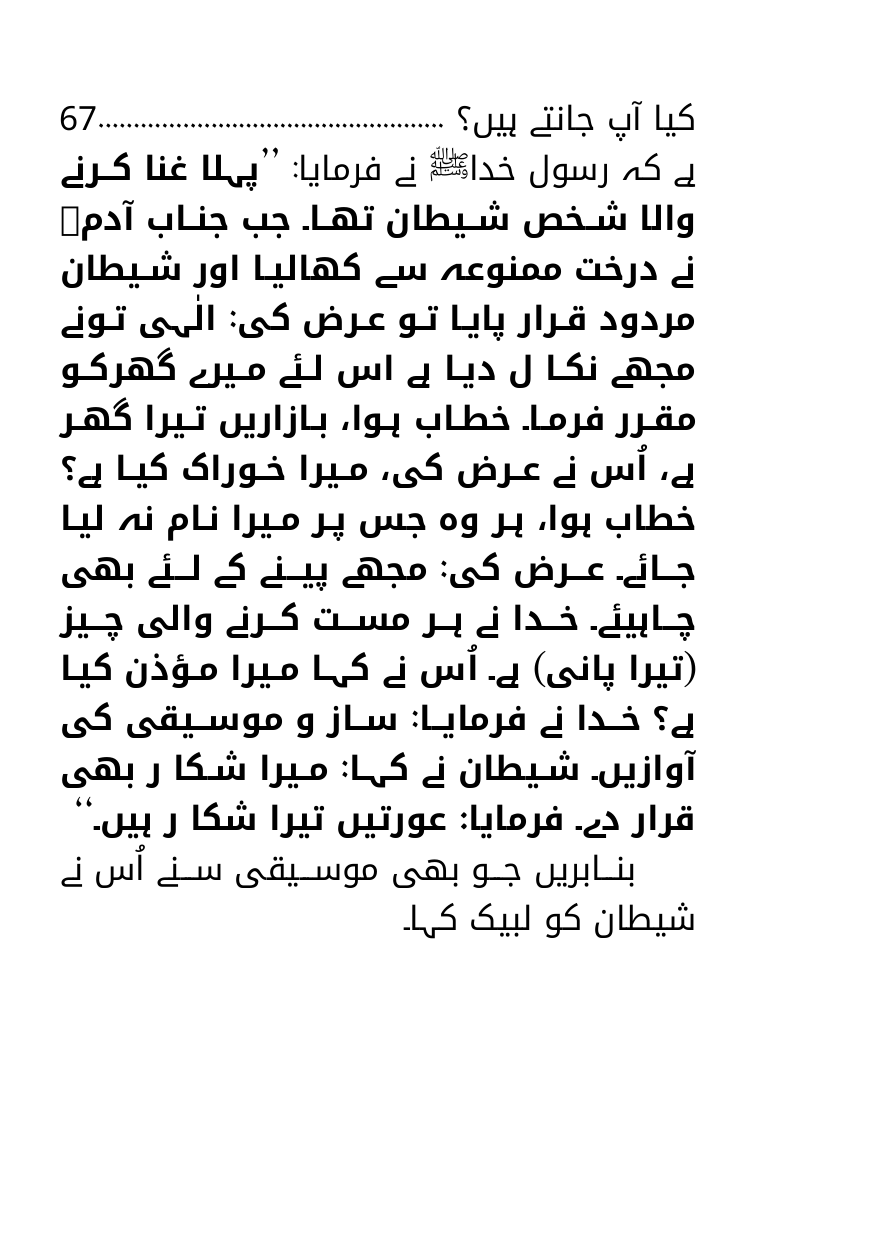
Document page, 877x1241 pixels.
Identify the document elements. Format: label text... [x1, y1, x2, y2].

text بنابریں جو بھی موسیقی سنے اُس نے شیطان کو لبیک کہا۔ [60, 840, 697, 940]
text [60, 140, 697, 840]
